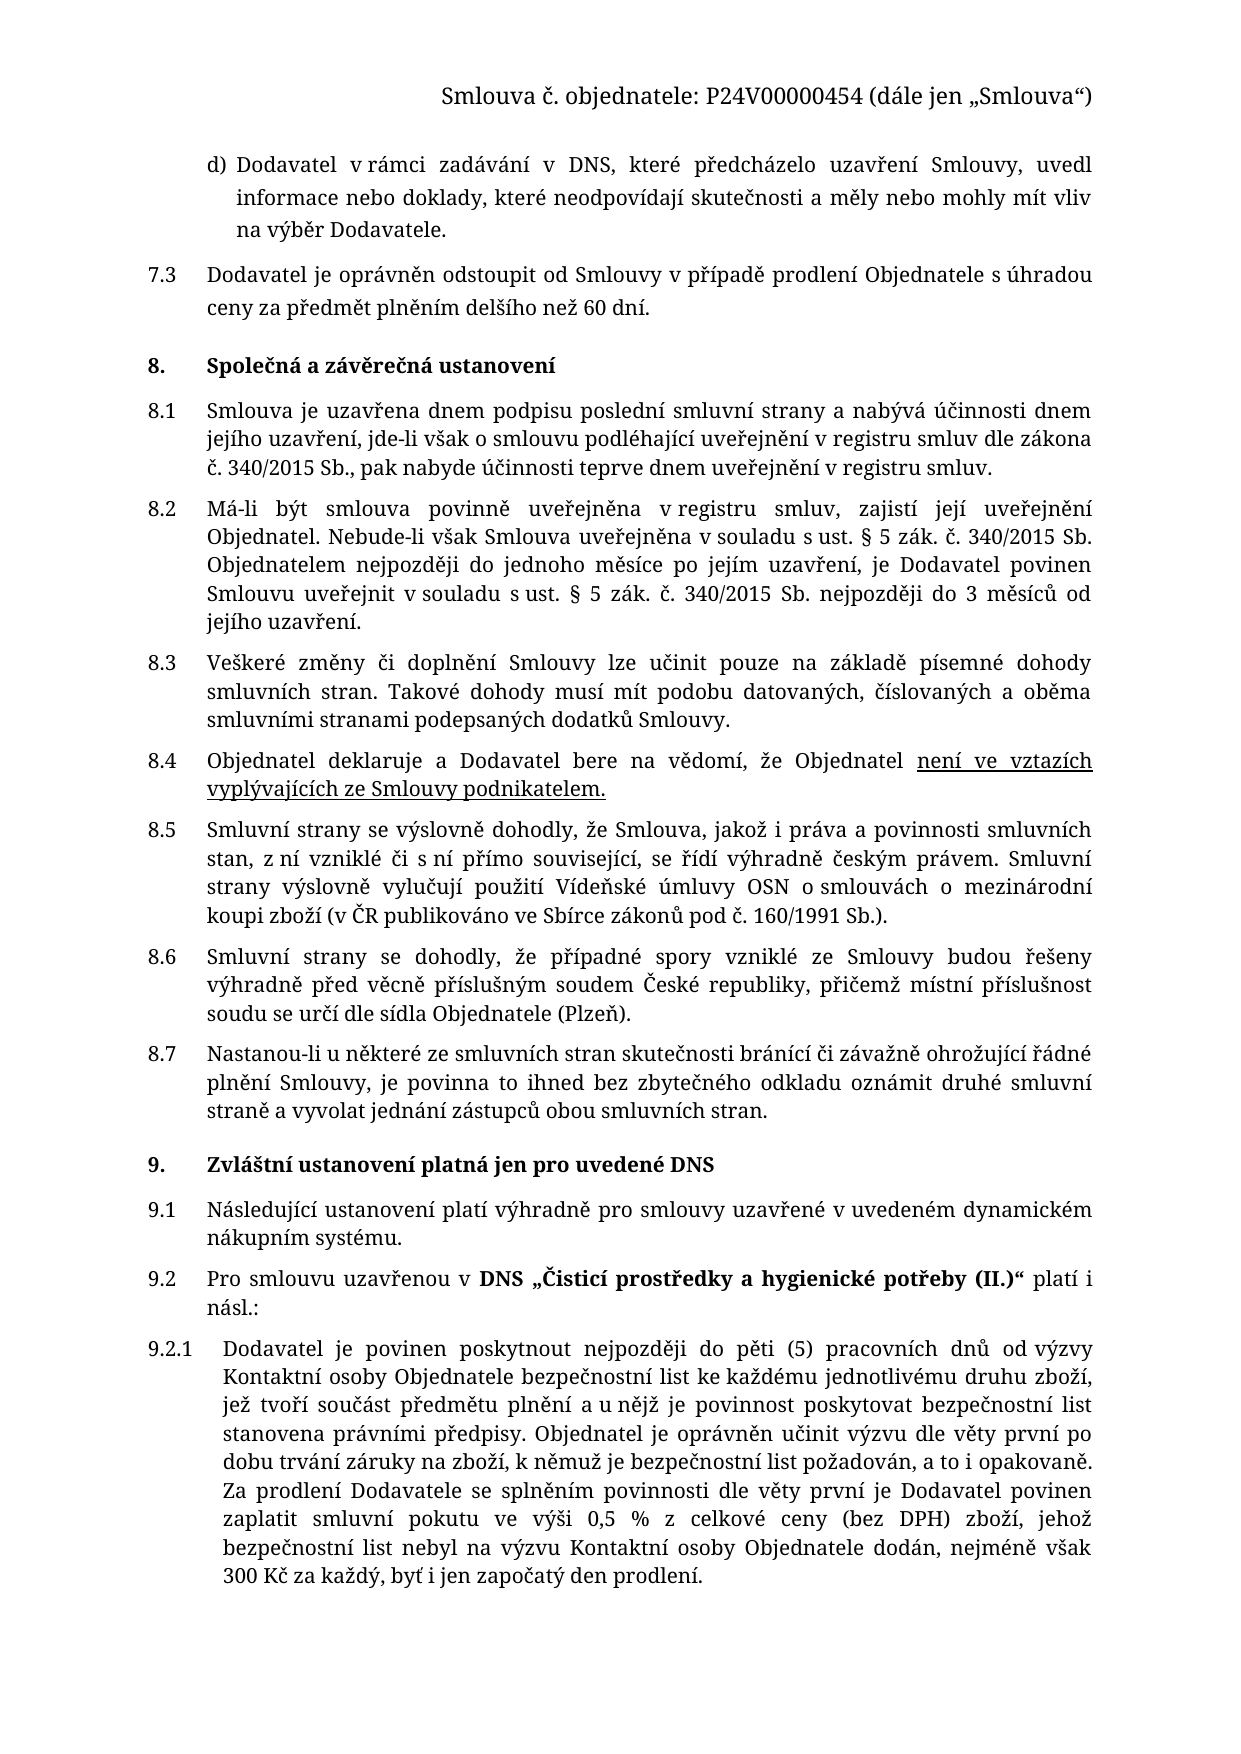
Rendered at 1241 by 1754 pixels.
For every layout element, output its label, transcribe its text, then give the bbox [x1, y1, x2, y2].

list Pro smlouvu uzavřenou v DNS „Čisticí prostředky a hygienické potřeby (II.)“ platí i násl.: [148, 1264, 1093, 1321]
list Má-li být smlouva povinně uveřejněna v registru smluv, zajistí její uveřejnění Objednatel. Nebude-li však Smlouva uveřejněna v souladu s ust. § 5 zák. č. 340/2015 Sb. Objednatelem nejpozději do jednoho měsíce po jejím uzavření, je Dodavatel povinen Smlouvu uveřejnit v souladu s ust. § 5 zák. č. 340/2015 Sb. nejpozději do 3 měsíců od jejího uzavření. [148, 494, 1093, 636]
list Dodavatel je oprávněn odstoupit od Smlouvy v případě prodlení Objednatele s úhradou ceny za předmět plněním delšího než 60 dní. [148, 261, 1093, 322]
list Dodavatel v rámci zadávání v DNS, které předcházelo uzavření Smlouvy, uvedl informace nebo doklady, které neodpovídají skutečnosti a měly nebo mohly mít vliv na výběr Dodavatele. [207, 150, 1093, 244]
list Společná a závěrečná ustanovení [148, 351, 1093, 379]
list Zvláštní ustanovení platná jen pro uvedené DNS [148, 1150, 1093, 1178]
list Následující ustanovení platí výhradně pro smlouvy uzavřené v uvedeném dynamickém nákupním systému. [148, 1195, 1093, 1252]
list Smluvní strany se dohodly, že případné spory vzniklé ze Smlouvy budou řešeny výhradně před věcně příslušným soudem České republiky, přičemž místní příslušnost soudu se určí dle sídla Objednatele (Plzeň). [148, 942, 1093, 1027]
list Dodavatel je povinen poskytnout nejpozději do pěti (5) pracovních dnů od výzvy Kontaktní osoby Objednatele bezpečnostní list ke každému jednotlivému druhu zboží, jež tvoří součást předmětu plnění a u nějž je povinnost poskytovat bezpečnostní list stanovena právními předpisy. Objednatel je oprávněn učinit výzvu dle věty první po dobu trvání záruky na zboží, k němuž je bezpečnostní list požadován, a to i opakovaně. Za prodlení Dodavatele se splněním povinnosti dle věty první je Dodavatel povinen zaplatit smluvní pokutu ve výši 0,5 % z celkové ceny (bez DPH) zboží, jehož bezpečnostní list nebyl na výzvu Kontaktní osoby Objednatele dodán, nejméně však 300 Kč za každý, byť i jen započatý den prodlení. [148, 1334, 1093, 1590]
list Smluvní strany se výslovně dohodly, že Smlouva, jakož i práva a povinnosti smluvních stan, z ní vzniklé či s ní přímo související, se řídí výhradně českým právem. Smluvní strany výslovně vylučují použití Vídeňské úmluvy OSN o smlouvách o mezinárodní koupi zboží (v ČR publikováno ve Sbírce zákonů pod č. 160/1991 Sb.). [148, 816, 1093, 929]
list Objednatel deklaruje a Dodavatel bere na vědomí, že Objednatel není ve vztazích vyplývajících ze Smlouvy podnikatelem. [148, 746, 1093, 803]
list Nastanou-li u některé ze smluvních stran skutečnosti bránící či závažně ohrožující řádné plnění Smlouvy, je povinna to ihned bez zbytečného odkladu oznámit druhé smluvní straně a vyvolat jednání zástupců obou smluvních stran. [148, 1039, 1093, 1125]
list Veškeré změny či doplnění Smlouvy lze učinit pouze na základě písemné dohody smluvních stran. Takové dohody musí mít podobu datovaných, číslovaných a oběma smluvními stranami podepsaných dodatků Smlouvy. [148, 648, 1093, 734]
list Smlouva je uzavřena dnem podpisu poslední smluvní strany a nabývá účinnosti dnem jejího uzavření, jde-li však o smlouvu podléhající uveřejnění v registru smluv dle zákona č. 340/2015 Sb., pak nabyde účinnosti teprve dnem uveřejnění v registru smluv. [148, 396, 1093, 481]
